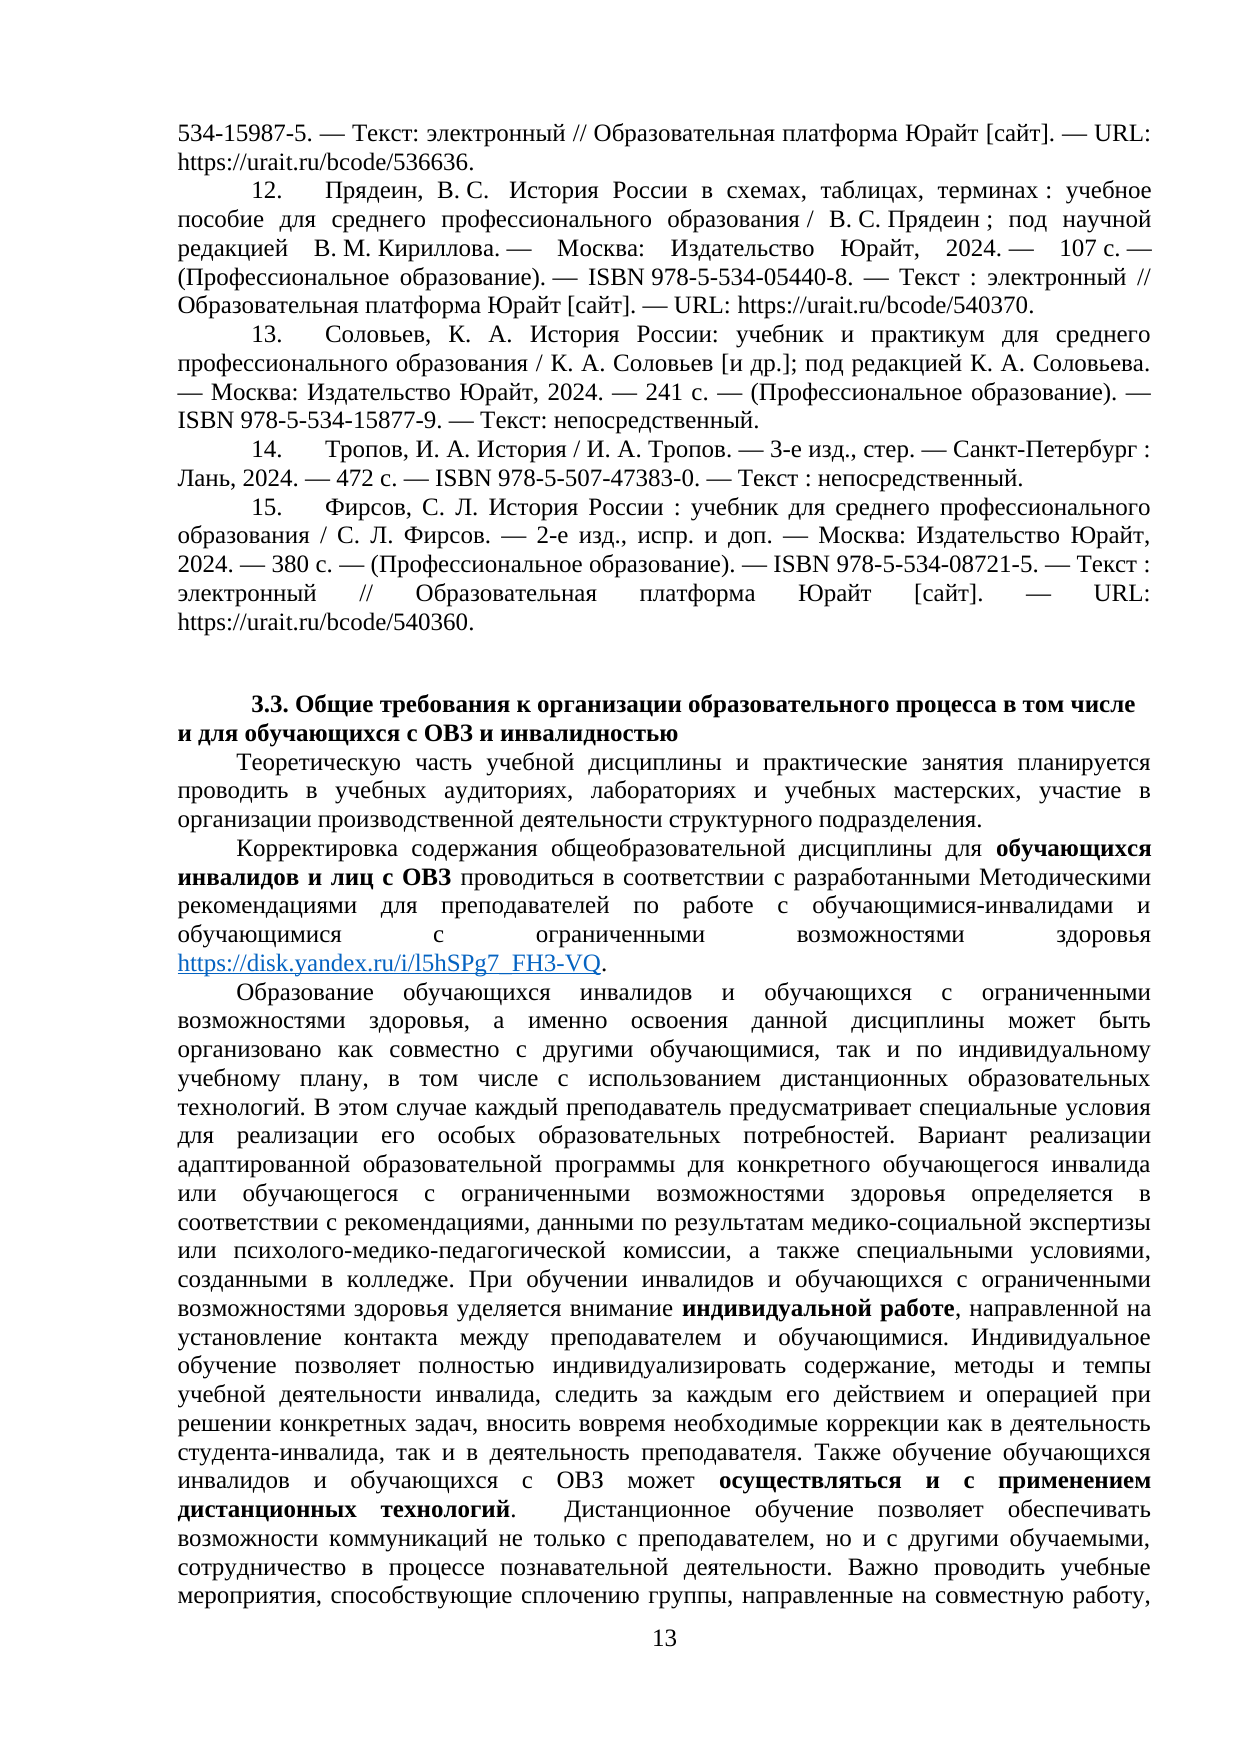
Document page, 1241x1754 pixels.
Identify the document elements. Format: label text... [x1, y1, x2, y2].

list Прядеин, В. С. История России в схемах, таблицах, терминах : учебное пособие для среднего профессионального образования / В. С. Прядеин ; под научной редакцией В. М. Кириллова. — Москва: Издательство Юрайт, 2024. — 107 с. — (Профессиональное образование). — ISBN 978-5-534-05440-8. — Текст : электронный // Образовательная платформа Юрайт [сайт]. — URL: https://urait.ru/bcode/540370. [177, 176, 1152, 319]
list Фирсов, С. Л. История России : учебник для среднего профессионального образования / С. Л. Фирсов. — 2-е изд., испр. и доп. — Москва: Издательство Юрайт, 2024. — 380 с. — (Профессиональное образование). — ISBN 978-5-534-08721-5. — Текст : электронный // Образовательная платформа Юрайт [сайт]. — URL: https://urait.ru/bcode/540360. [177, 492, 1152, 636]
list Соловьев, К. А. История России: учебник и практикум для среднего профессионального образования / К. А. Соловьев [и др.]; под редакцией К. А. Соловьева. — Москва: Издательство Юрайт, 2024. — 241 с. — (Профессиональное образование). — ISBN 978-5-534-15877-9. — Текст: непосредственный. [177, 319, 1152, 434]
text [177, 977, 1152, 1609]
subtitle 3.3. Общие требования к организации образовательного процесса в том числе и для обучающихся с ОВЗ и инвалидностью [177, 689, 1152, 747]
list Тропов, И. А. История / И. А. Тропов. — 3-е изд., стер. — Санкт-Петербург : Лань, 2024. — 472 с. — ISBN 978-5-507-47383-0. — Текст : непосредственный. [177, 434, 1152, 492]
text Корректировка содержания общеобразовательной дисциплины для обучающихся инвалидов и лиц с ОВЗ проводиться в соответствии с разработанными Методическими рекомендациями для преподавателей по работе с обучающимися-инвалидами и обучающимися с ограниченными возможностями здоровья https://disk.yandex.ru/i/l5hSPg7_FH3-VQ. [177, 833, 1152, 977]
text Теоретическую часть учебной дисциплины и практические занятия планируется проводить в учебных аудиториях, лабораториях и учебных мастерских, участие в организации производственной деятельности структурного подразделения. [177, 747, 1152, 833]
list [177, 118, 1152, 176]
